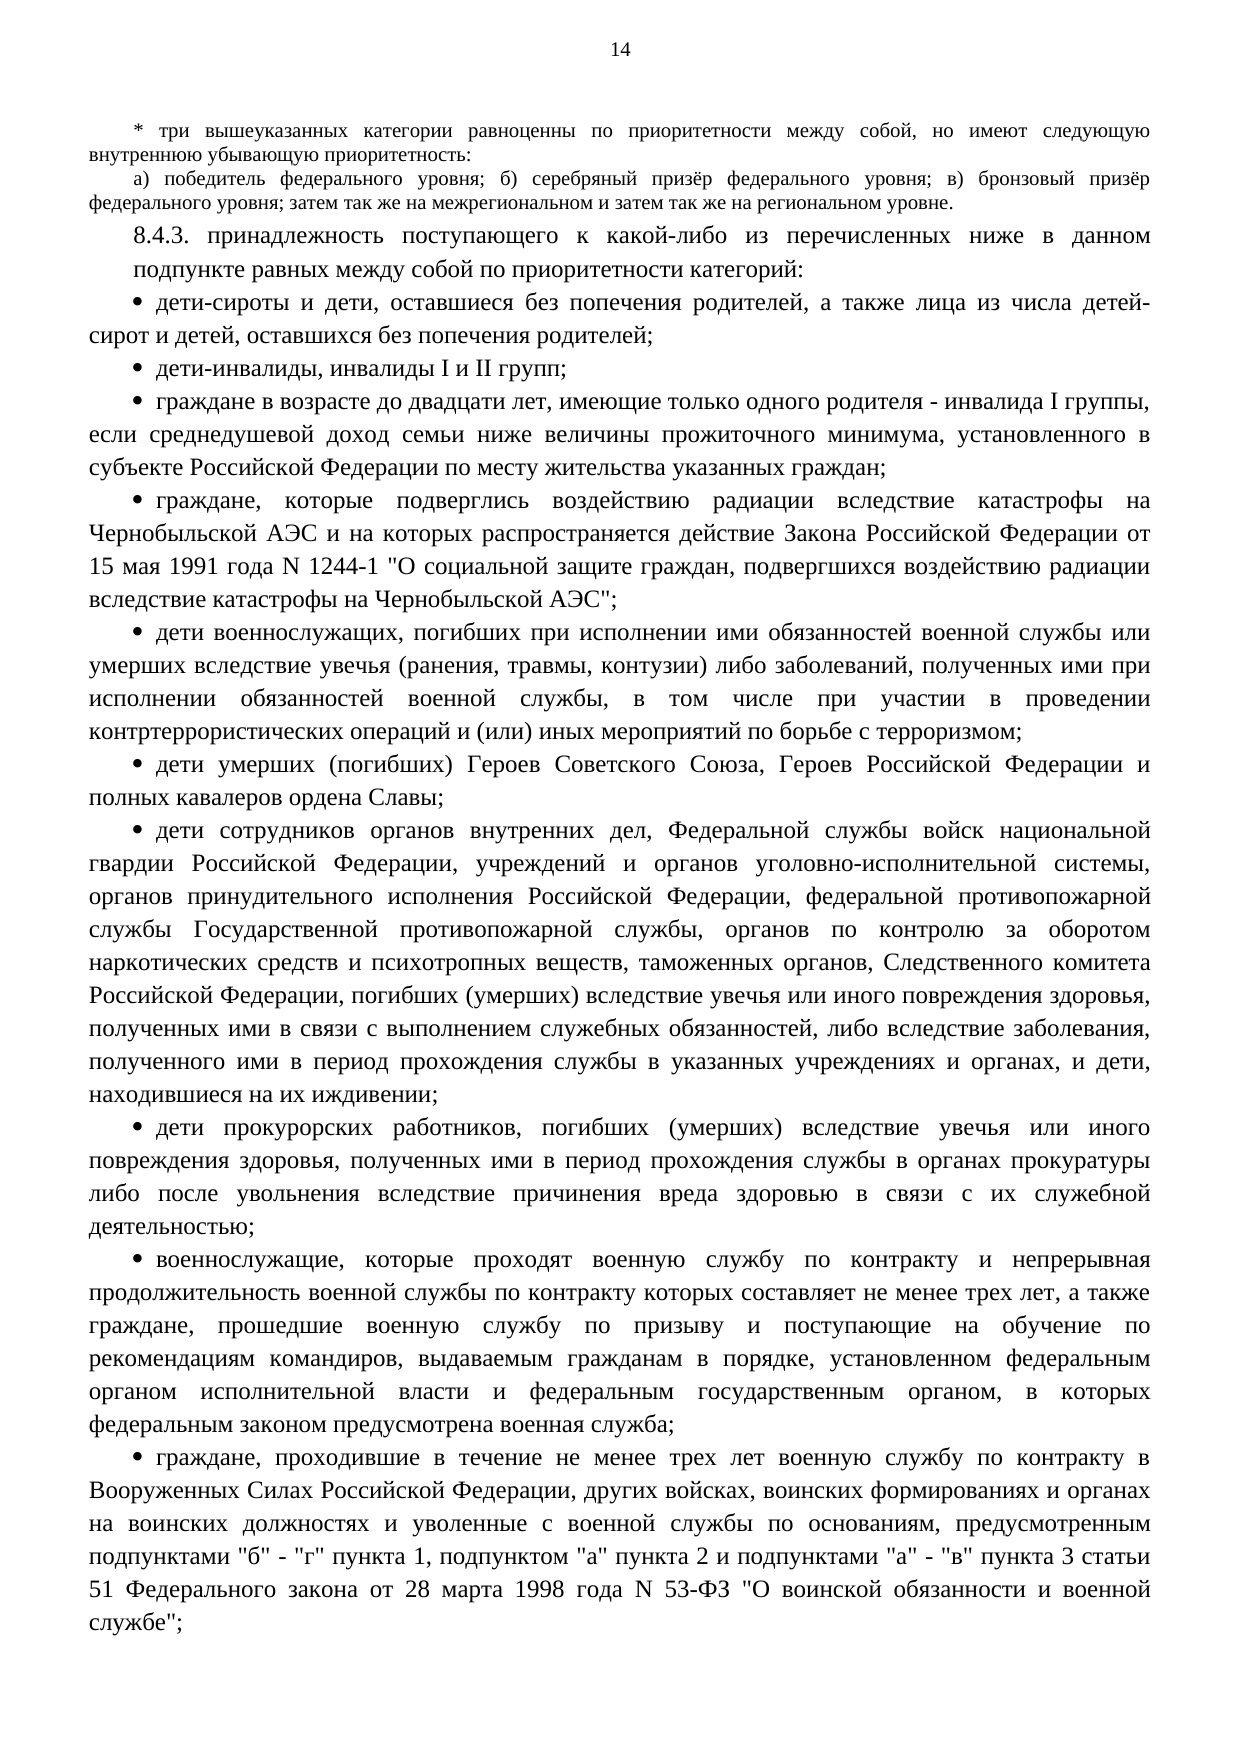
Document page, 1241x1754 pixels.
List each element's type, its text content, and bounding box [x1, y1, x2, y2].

list военнослужащие, которые проходят военную службу по контракту и непрерывная продолжительность военной службы по контракту которых составляет не менее трех лет, а также граждане, прошедшие военную службу по призыву и поступающие на обучение по рекомендациям командиров, выдаваемым гражданам в порядке, установленном федеральным органом исполнительной власти и федеральным государственным органом, в которых федеральным законом предусмотрена военная служба; [89, 1244, 1152, 1438]
list дети сотрудников органов внутренних дел, Федеральной службы войск национальной гвардии Российской Федерации, учреждений и органов уголовно-исполнительной системы, органов принудительного исполнения Российской Федерации, федеральной противопожарной службы Государственной противопожарной службы, органов по контролю за оборотом наркотических средств и психотропных веществ, таможенных органов, Следственного комитета Российской Федерации, погибших (умерших) вследствие увечья или иного повреждения здоровья, полученных ими в связи с выполнением служебных обязанностей, либо вследствие заболевания, полученного ими в период прохождения службы в указанных учреждениях и органах, и дети, находившиеся на их иждивении; [89, 815, 1152, 1108]
list граждане, которые подверглись воздействию радиации вследствие катастрофы на Чернобыльской АЭС и на которых распространяется действие Закона Российской Федерации от 15 мая 1991 года N 1244-1 "О социальной защите граждан, подвергшихся воздействию радиации вследствие катастрофы на Чернобыльской АЭС"; [89, 485, 1152, 613]
list дети-сироты и дети, оставшиеся без попечения родителей, а также лица из числа детей-сирот и детей, оставшихся без попечения родителей; [89, 287, 1152, 348]
list граждане, проходившие в течение не менее трех лет военную службу по контракту в Вооруженных Силах Российской Федерации, других войсках, воинских формированиях и органах на воинских должностях и уволенные с военной службы по основаниям, предусмотренным подпунктами "б" - "г" пункта 1, подпунктом "а" пункта 2 и подпунктами "а" - "в" пункта 3 статьи 51 Федерального закона от 28 марта 1998 года N 53-ФЗ "О воинской обязанности и военной службе"; [89, 1442, 1152, 1636]
list дети прокурорских работников, погибших (умерших) вследствие увечья или иного повреждения здоровья, полученных ими в период прохождения службы в органах прокуратуры либо после увольнения вследствие причинения вреда здоровью в связи с их служебной деятельностью; [89, 1112, 1152, 1240]
list дети умерших (погибших) Героев Советского Союза, Героев Российской Федерации и полных кавалеров ордена Славы; [89, 749, 1152, 811]
list дети военнослужащих, погибших при исполнении ими обязанностей военной службы или умерших вследствие увечья (ранения, травмы, контузии) либо заболеваний, полученных ими при исполнении обязанностей военной службы, в том числе при участии в проведении контртеррористических операций и (или) иных мероприятий по борьбе с терроризмом; [89, 617, 1152, 745]
list граждане в возрасте до двадцати лет, имеющие только одного родителя - инвалида I группы, если среднедушевой доход семьи ниже величины прожиточного минимума, установленного в субъекте Российской Федерации по месту жительства указанных граждан; [89, 386, 1152, 481]
list дети-инвалиды, инвалиды I и II групп; [89, 353, 1152, 381]
text а) победитель федерального уровня; б) серебряный призёр федерального уровня; в) бронзовый призёр федерального уровня; затем так же на межрегиональном и затем так же на региональном уровне. [89, 166, 1152, 214]
list 8.4.3. принадлежность поступающего к какой-либо из перечисленных ниже в данном подпункте равных между собой по приоритетности категорий: [133, 221, 1152, 282]
text * три вышеуказанных категории равноценны по приоритетности между собой, но имеют следующую внутреннюю убывающую приоритетность: [89, 118, 1152, 166]
